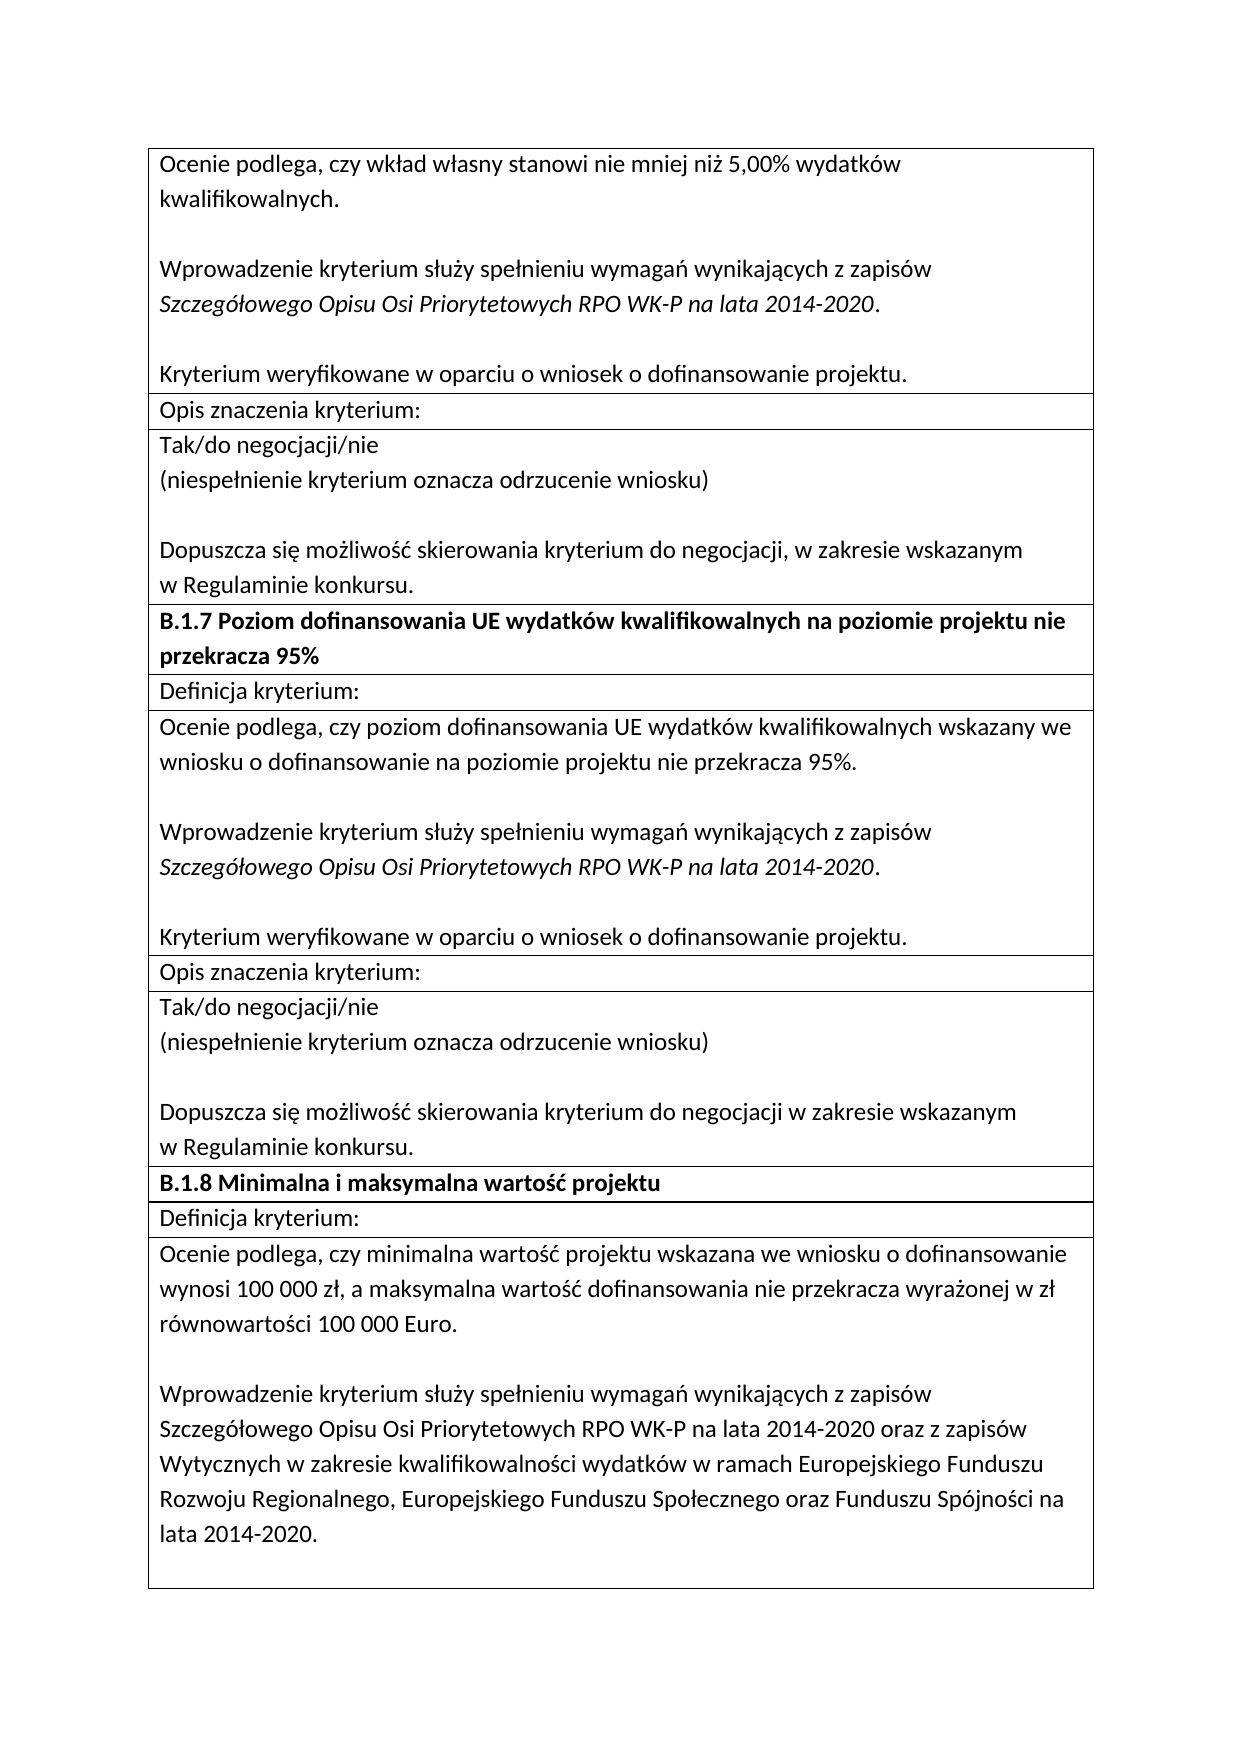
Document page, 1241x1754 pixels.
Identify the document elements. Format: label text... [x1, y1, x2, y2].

table_cell Opis znaczenia kryterium: [149, 394, 1093, 428]
table_cell Tak/do negocjacji/nie (niespełnienie kryterium oznacza odrzucenie wniosku) Dopuszcza się możliwość skierowania kryterium do negocjacji w zakresie wskazanym w Regulaminie konkursu. [149, 992, 1093, 1166]
table_cell Definicja kryterium: [149, 1203, 1093, 1237]
table_cell Ocenie podlega, czy wkład własny stanowi nie mniej niż 5,00% wydatków kwalifikowalnych. Wprowadzenie kryterium służy spełnieniu wymagań wynikających z zapisów Szczegółowego Opisu Osi Priorytetowych RPO WK-P na lata 2014-2020. Kryterium weryfikowane w oparciu o wniosek o dofinansowanie projektu. [149, 149, 1093, 393]
table_cell Ocenie podlega, czy poziom dofinansowania UE wydatków kwalifikowalnych wskazany we wniosku o dofinansowanie na poziomie projektu nie przekracza 95%. Wprowadzenie kryterium służy spełnieniu wymagań wynikających z zapisów Szczegółowego Opisu Osi Priorytetowych RPO WK-P na lata 2014-2020. Kryterium weryfikowane w oparciu o wniosek o dofinansowanie projektu. [149, 711, 1093, 955]
table_cell Tak/do negocjacji/nie (niespełnienie kryterium oznacza odrzucenie wniosku) Dopuszcza się możliwość skierowania kryterium do negocjacji, w zakresie wskazanym w Regulaminie konkursu. [149, 430, 1093, 604]
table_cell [149, 1238, 1093, 1588]
table_cell Opis znaczenia kryterium: [149, 956, 1093, 991]
table_cell Definicja kryterium: [149, 675, 1093, 710]
table_cell B.1.7 Poziom dofinansowania UE wydatków kwalifikowalnych na poziomie projektu nie przekracza 95% [149, 605, 1093, 674]
table_cell B.1.8 Minimalna i maksymalna wartość projektu [149, 1167, 1093, 1201]
